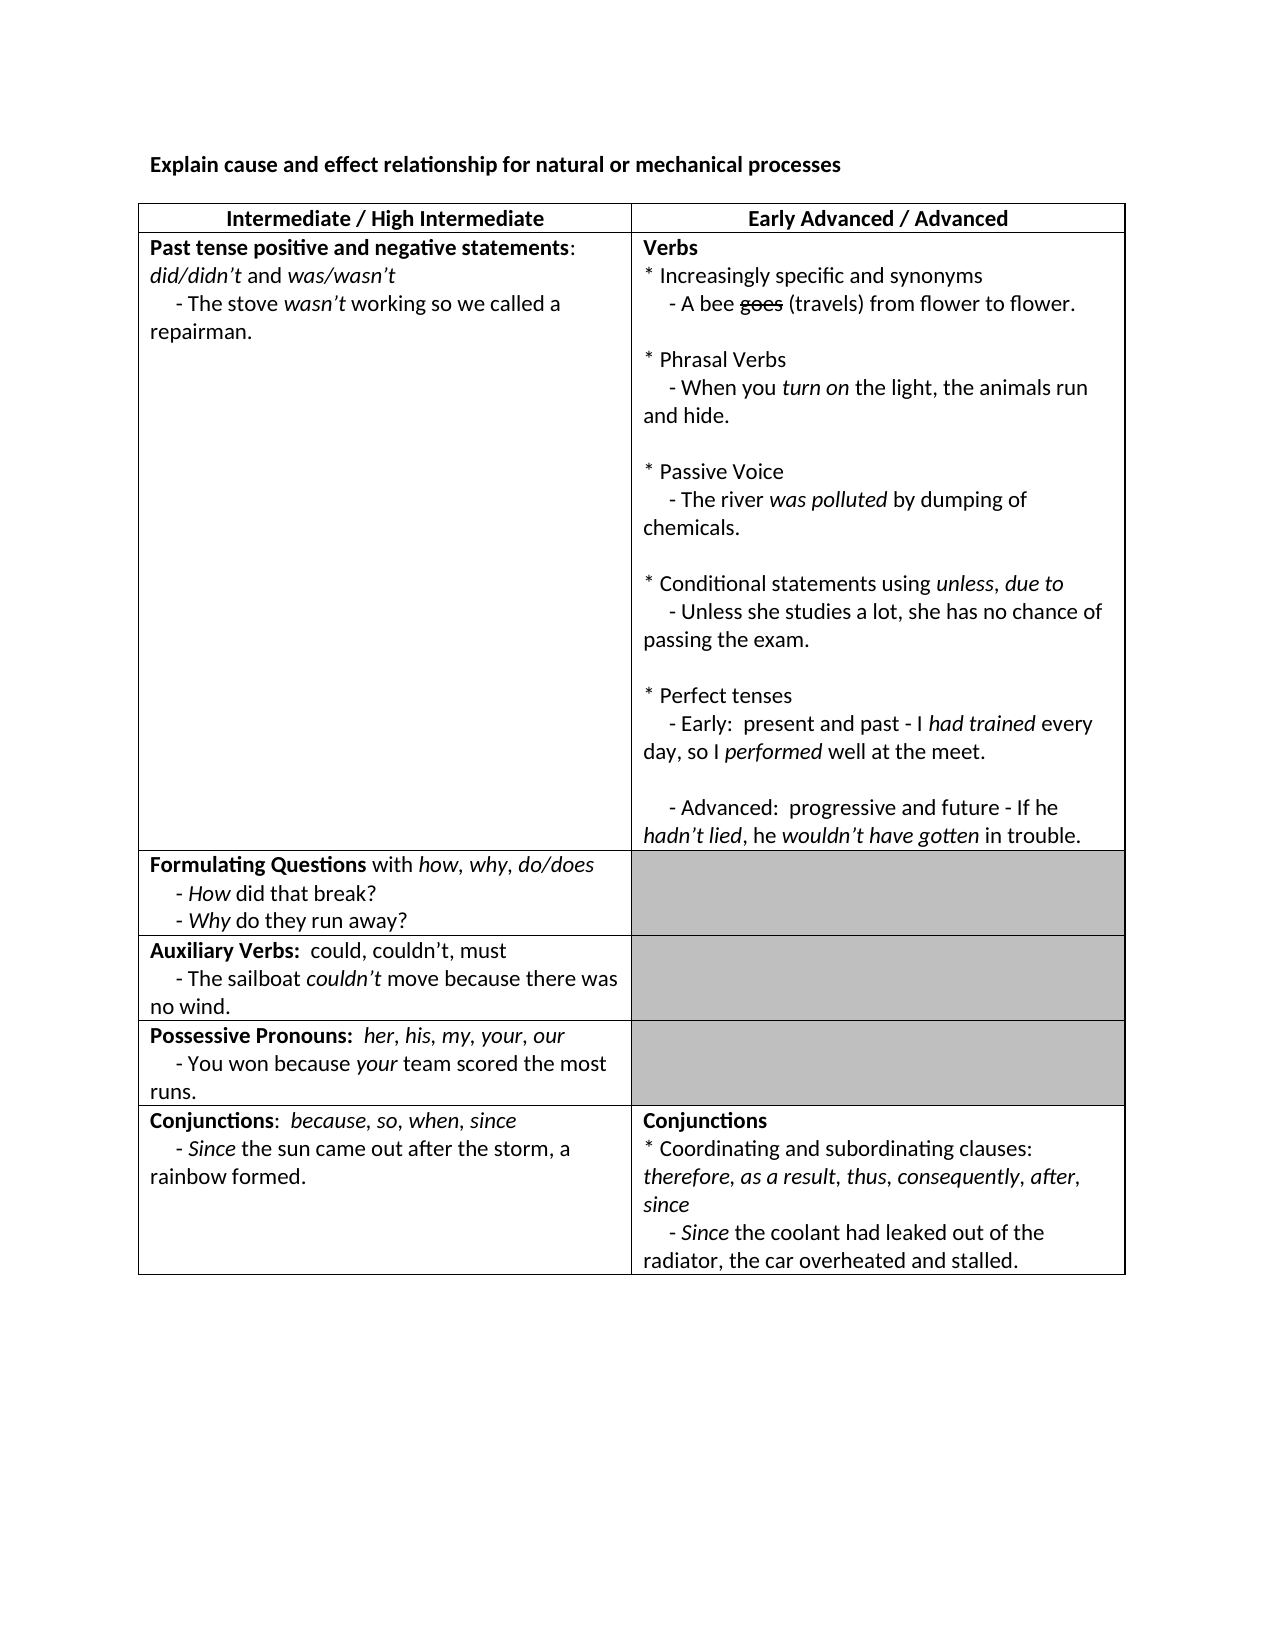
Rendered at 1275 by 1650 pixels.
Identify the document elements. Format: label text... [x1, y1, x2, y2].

table_cell [632, 936, 1124, 1020]
table_header Early Advanced / Advanced [632, 204, 1124, 232]
table_cell Verbs * Increasingly specific and synonyms - A bee goes (travels) from flower to flower. * Phrasal Verbs - When you turn on the light, the animals run and hide. * Passive Voice - The river was polluted by dumping of chemicals. * Conditional statements using unless, due to - Unless she studies a lot, she has no chance of passing the exam. * Perfect tenses - Early: present and past - I had trained every day, so I performed well at the meet. - Advanced: progressive and future - If he hadn’t lied, he wouldn’t have gotten in trouble. [632, 233, 1124, 849]
table_cell Formulating Questions with how, why, do/does - How did that break? - Why do they run away? [139, 851, 631, 935]
table_cell [632, 1021, 1124, 1105]
table_cell [632, 851, 1124, 935]
table_cell Auxiliary Verbs: could, couldn’t, must - The sailboat couldn’t move because there was no wind. [139, 936, 631, 1020]
text Explain cause and effect relationship for natural or mechanical processes [150, 150, 1125, 178]
table_cell Conjunctions: because, so, when, since - Since the sun came out after the storm, a rainbow formed. [139, 1106, 631, 1274]
table_header Intermediate / High Intermediate [139, 204, 631, 232]
table_cell Past tense positive and negative statements: did/didn’t and was/wasn’t - The stove wasn’t working so we called a repairman. [139, 233, 631, 849]
table_cell Possessive Pronouns: her, his, my, your, our - You won because your team scored the most runs. [139, 1021, 631, 1105]
table_cell Conjunctions * Coordinating and subordinating clauses: therefore, as a result, thus, consequently, after, since - Since the coolant had leaked out of the radiator, the car overheated and stalled. [632, 1106, 1124, 1274]
